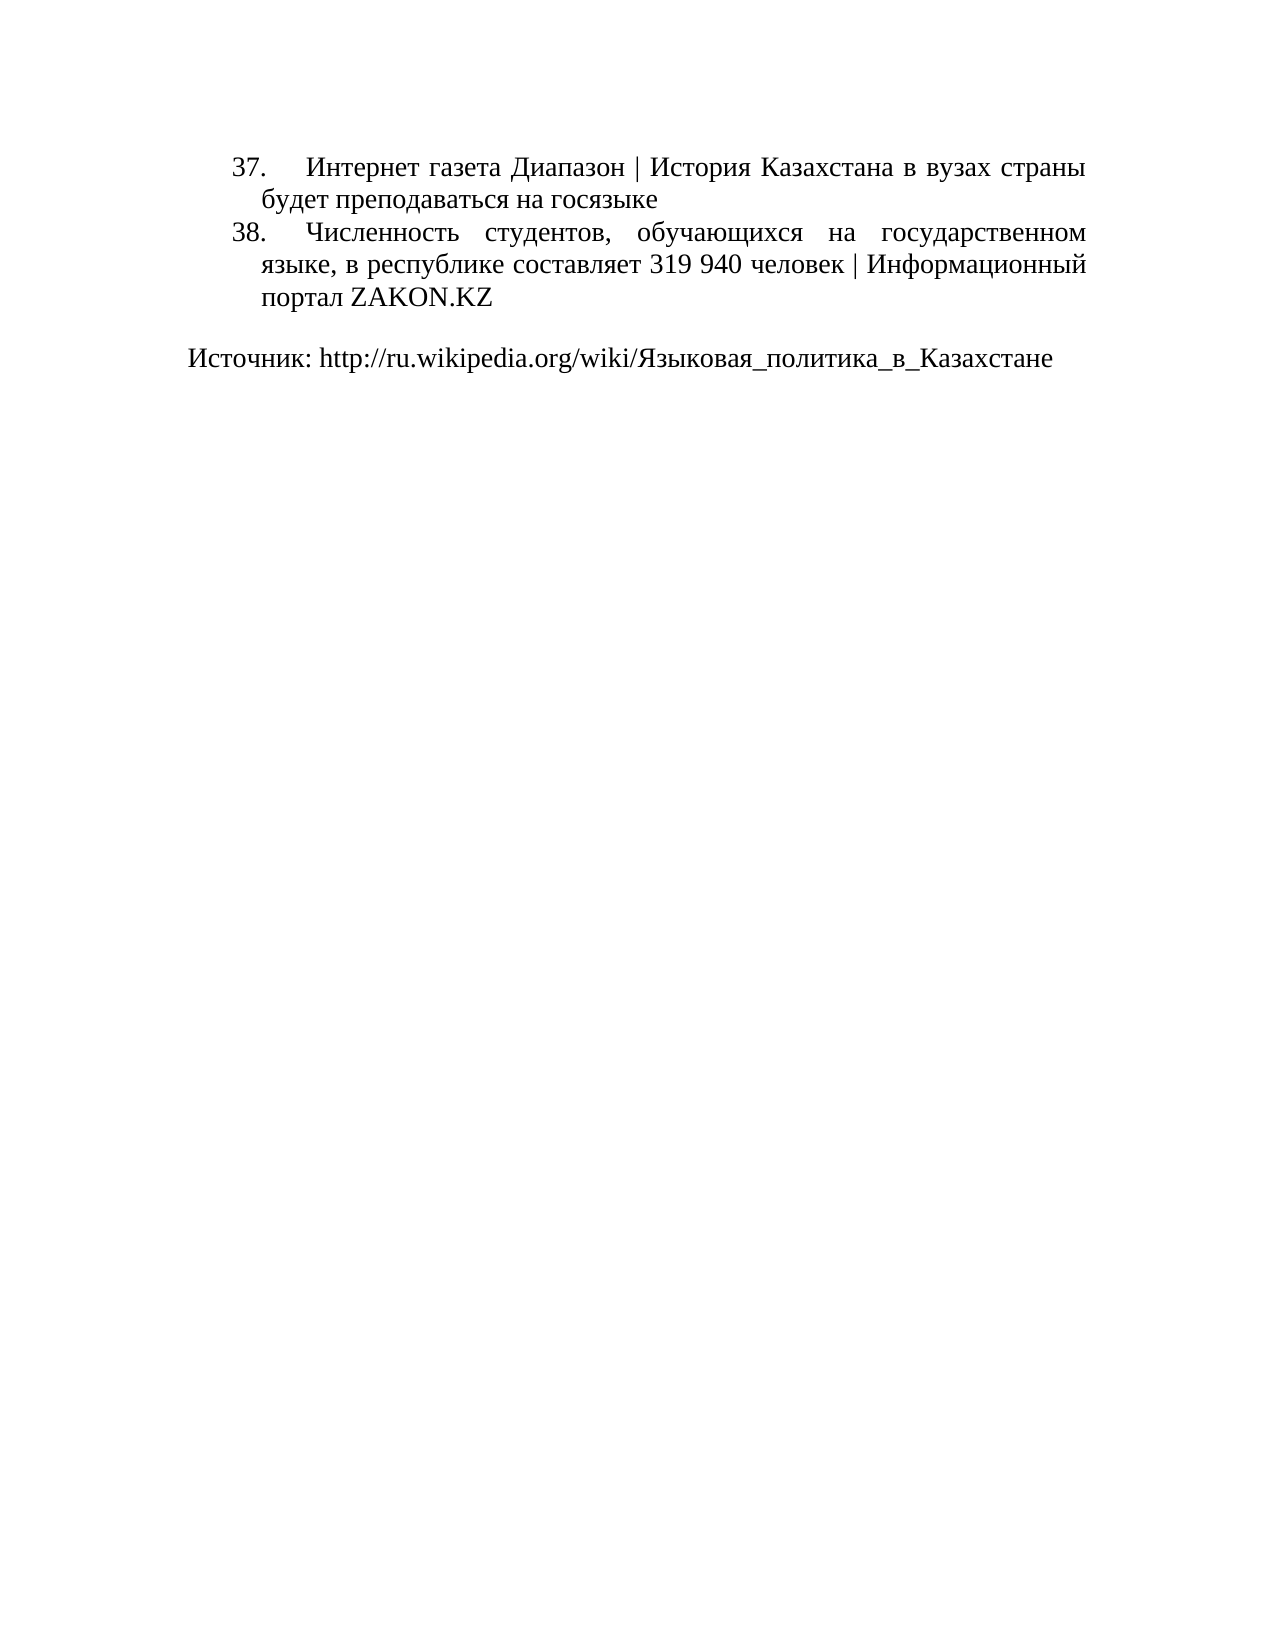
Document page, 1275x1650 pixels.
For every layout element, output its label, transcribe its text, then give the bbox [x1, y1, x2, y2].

list Численность студентов, обучающихся на государственном языке, в республике составляет 319 940 человек | Информационный портал ZAKON.KZ [232, 215, 1087, 312]
list Интернет газета Диапазон | История Казахстана в вузах страны будет преподаваться на госязыке [232, 150, 1087, 215]
text Источник: http://ru.wikipedia.org/wiki/Языковая_политика_в_Казахстане [187, 341, 1087, 374]
